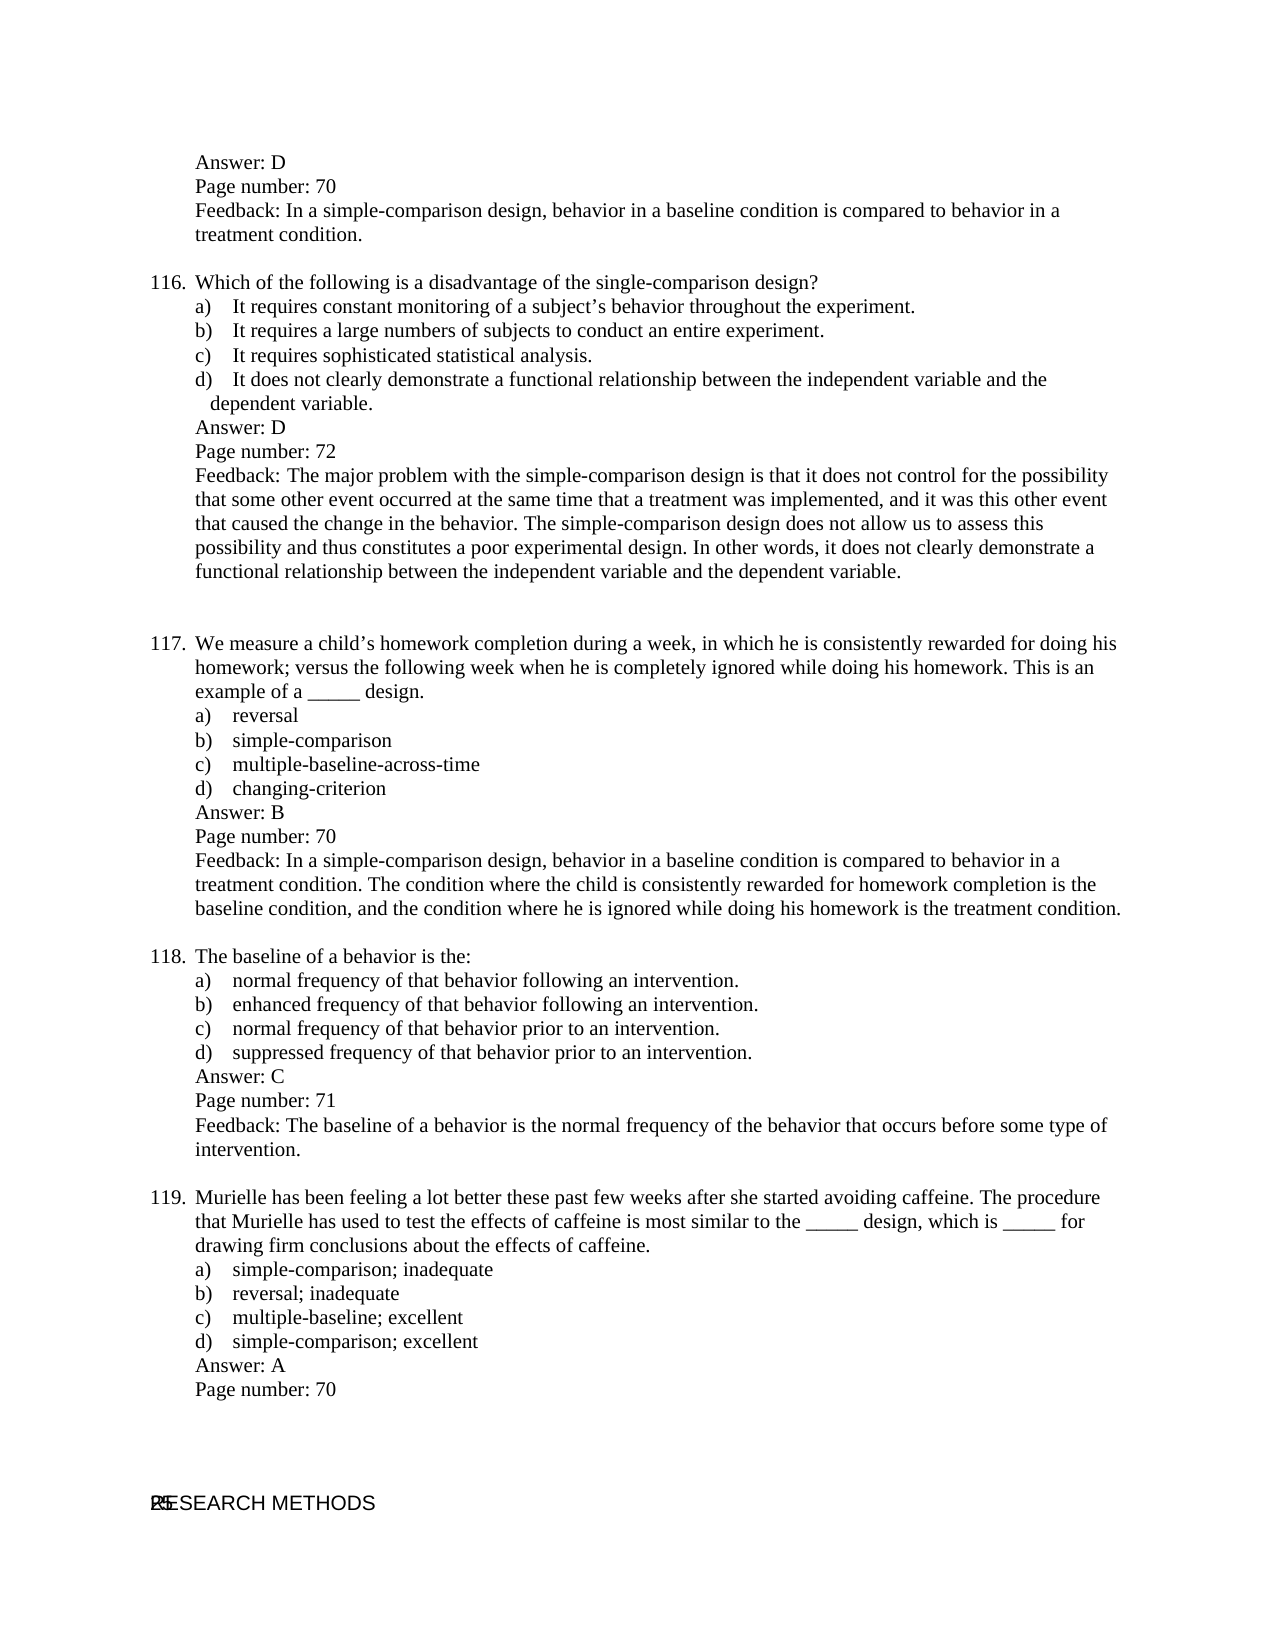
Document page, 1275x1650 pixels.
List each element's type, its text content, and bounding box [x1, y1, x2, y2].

list Murielle has been feeling a lot better these past few weeks after she started avoiding caffeine. The procedure that Murielle has used to test the effects of caffeine is most similar to the _____ design, which is _____ for drawing firm conclusions about the effects of caffeine. [150, 1185, 1125, 1257]
list multiple-baseline-across-time [195, 752, 1125, 776]
text Page number: 70 [150, 174, 1125, 198]
text Page number: 71 [150, 1088, 1125, 1112]
list multiple-baseline; excellent [195, 1305, 1125, 1329]
list simple-comparison; inadequate [195, 1257, 1125, 1281]
text Answer: D [150, 415, 1125, 439]
list It requires a large numbers of subjects to conduct an entire experiment. [195, 318, 1125, 342]
list enhanced frequency of that behavior following an intervention. [195, 992, 1125, 1016]
text Answer: C [150, 1064, 1125, 1088]
text Answer: A [150, 1353, 1125, 1377]
text Feedback: The baseline of a behavior is the normal frequency of the behavior that occurs before some type of intervention. [195, 1112, 1125, 1161]
list reversal; inadequate [195, 1281, 1125, 1305]
list changing-criterion [195, 776, 1125, 800]
list It does not clearly demonstrate a functional relationship between the independent variable and the dependent variable. [195, 367, 1125, 415]
text Page number: 70 [150, 824, 1125, 848]
list normal frequency of that behavior prior to an intervention. [195, 1016, 1125, 1040]
text Answer: D [150, 150, 1125, 174]
list It requires sophisticated statistical analysis. [195, 342, 1125, 367]
list reversal [195, 703, 1125, 727]
list It requires constant monitoring of a subject’s behavior throughout the experiment. [195, 294, 1125, 318]
text Page number: 72 [150, 439, 1125, 463]
list We measure a child’s homework completion during a week, in which he is consistently rewarded for doing his homework; versus the following week when he is completely ignored while doing his homework. This is an example of a _____ design. [150, 631, 1125, 703]
list simple-comparison [195, 727, 1125, 752]
text Feedback: In a simple-comparison design, behavior in a baseline condition is compared to behavior in a treatment condition. [195, 198, 1125, 246]
list normal frequency of that behavior following an intervention. [195, 968, 1125, 992]
list simple-comparison; excellent [195, 1329, 1125, 1353]
text Feedback: In a simple-comparison design, behavior in a baseline condition is compared to behavior in a treatment condition. The condition where the child is consistently rewarded for homework completion is the baseline condition, and the condition where he is ignored while doing his homework is the treatment condition. [195, 848, 1125, 920]
text Answer: B [150, 800, 1125, 824]
list Which of the following is a disadvantage of the single-comparison design? [150, 270, 1125, 294]
text Feedback: The major problem with the simple-comparison design is that it does not control for the possibility that some other event occurred at the same time that a treatment was implemented, and it was this other event that caused the change in the behavior. The simple-comparison design does not allow us to assess this possibility and thus constitutes a poor experimental design. In other words, it does not clearly demonstrate a functional relationship between the independent variable and the dependent variable. [195, 463, 1125, 583]
text Page number: 70 [150, 1377, 1125, 1401]
list The baseline of a behavior is the: [150, 944, 1125, 968]
list suppressed frequency of that behavior prior to an intervention. [195, 1040, 1125, 1064]
